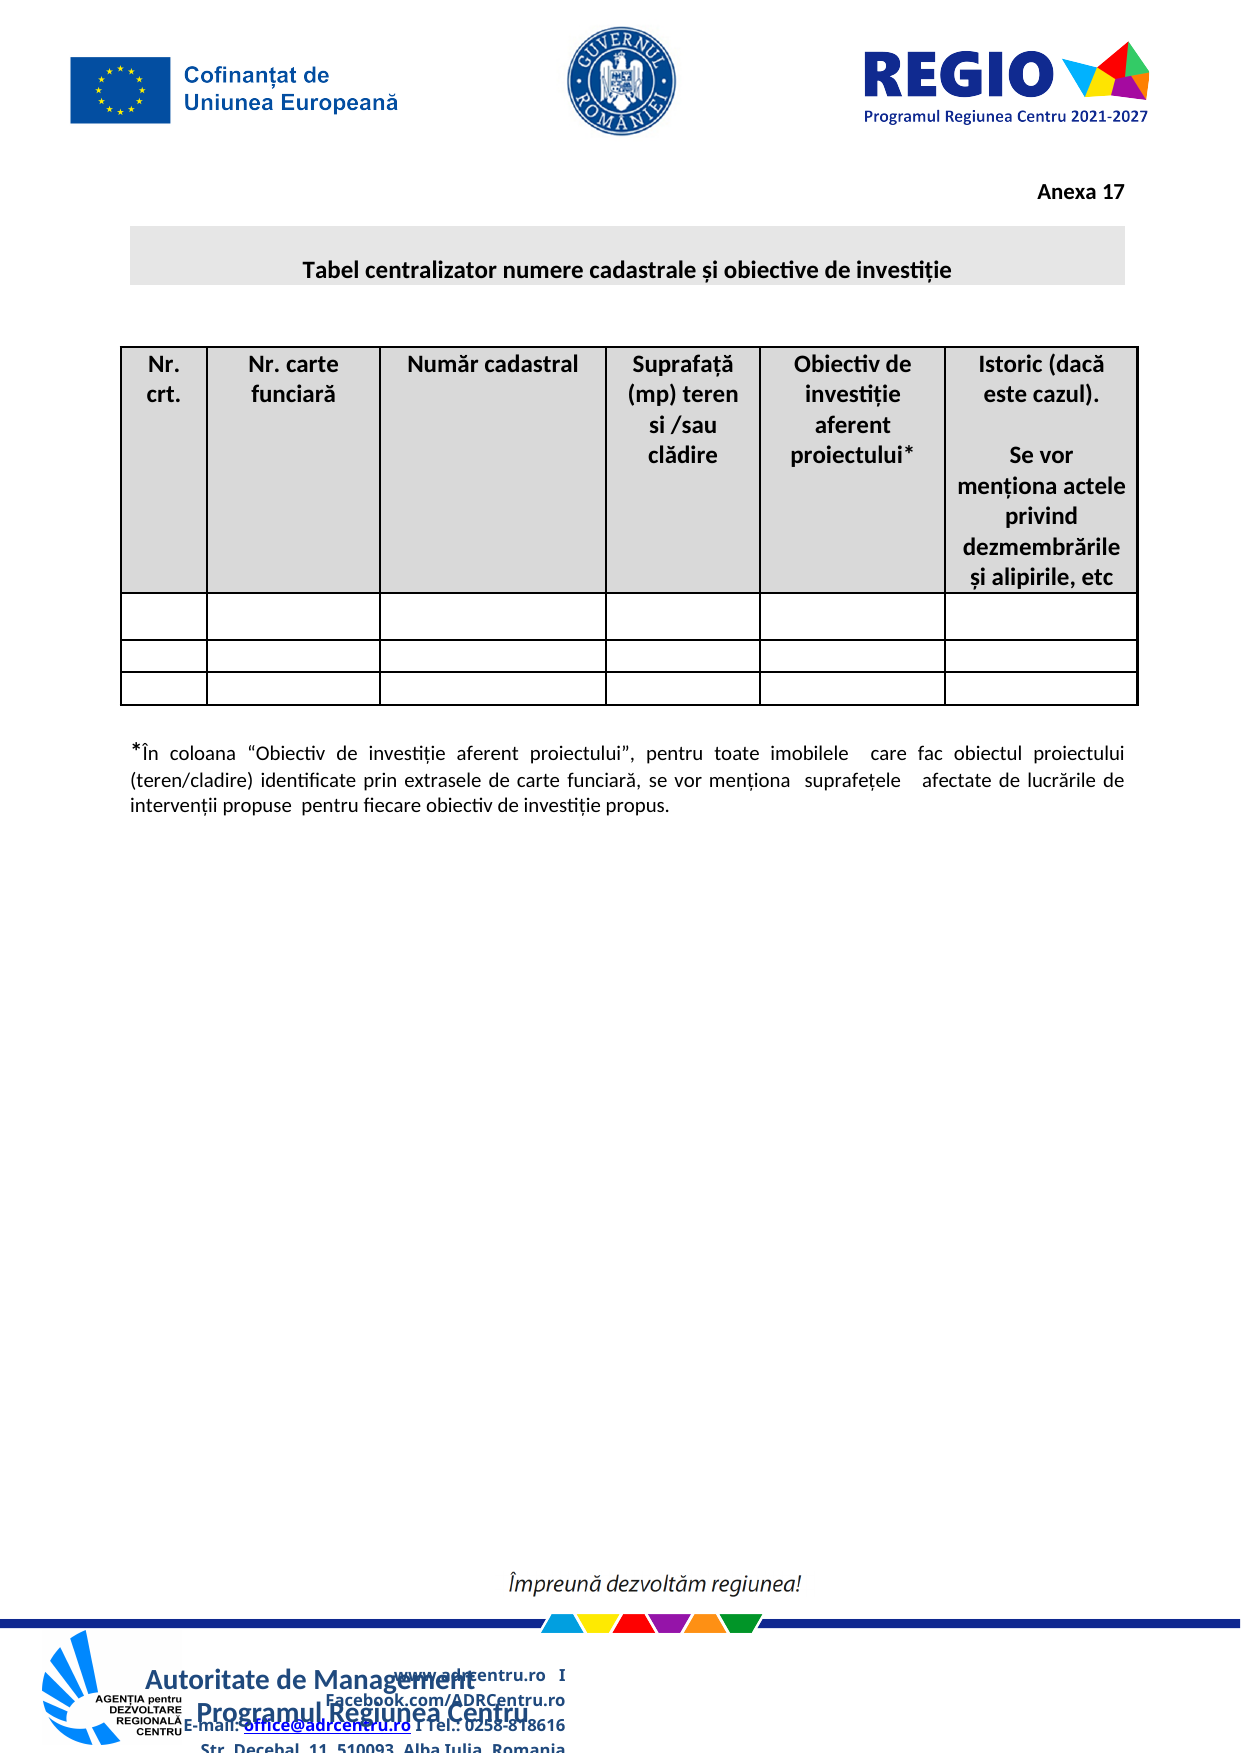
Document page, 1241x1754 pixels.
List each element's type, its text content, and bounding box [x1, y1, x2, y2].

table_cell [122, 673, 206, 704]
table_header Nr. crt. [122, 348, 206, 592]
table_header Obiectiv de investiţie aferent proiectului* [761, 348, 944, 592]
table_cell [761, 594, 944, 639]
list Tabel centralizator numere cadastrale şi obiective de investiţie [130, 254, 1125, 285]
picture [574, 1614, 1241, 1633]
picture [0, 1614, 550, 1745]
table_cell [122, 594, 206, 639]
table_header Istoric (dacă este cazul). Se vor menţiona actele privind dezmembrările şi alipirile, etc [946, 348, 1136, 592]
table_cell [381, 673, 605, 704]
table_cell [381, 641, 605, 671]
table_header Nr. carte funciară [208, 348, 379, 592]
table_cell [761, 673, 944, 704]
text Anexa 17 [130, 177, 1125, 205]
table_cell [946, 673, 1136, 704]
text *În coloana “Obiectiv de investiție aferent proiectului”, pentru toate imobilele care fac obiectul proiectului (teren/cladire) identificate prin extrasele de carte funciară, se vor menționa suprafețele afectate de lucrările de intervenții propuse pentru fiecare obiectiv de investiție propus. [130, 736, 1125, 818]
table_cell [946, 594, 1136, 639]
table_cell [607, 641, 759, 671]
table_cell [208, 594, 379, 639]
table_cell [122, 641, 206, 671]
picture [495, 1571, 814, 1597]
table_cell [761, 641, 944, 671]
picture [864, 41, 1150, 125]
table_header Suprafaţă (mp) teren si /sau clădire [607, 348, 759, 592]
table_cell [607, 594, 759, 639]
table_cell [946, 641, 1136, 671]
table_cell [607, 673, 759, 704]
table_cell [381, 594, 605, 639]
table_header Număr cadastral [381, 348, 605, 592]
picture [66, 53, 425, 128]
table_cell [208, 673, 379, 704]
picture [547, 0, 692, 154]
table_cell [208, 641, 379, 671]
